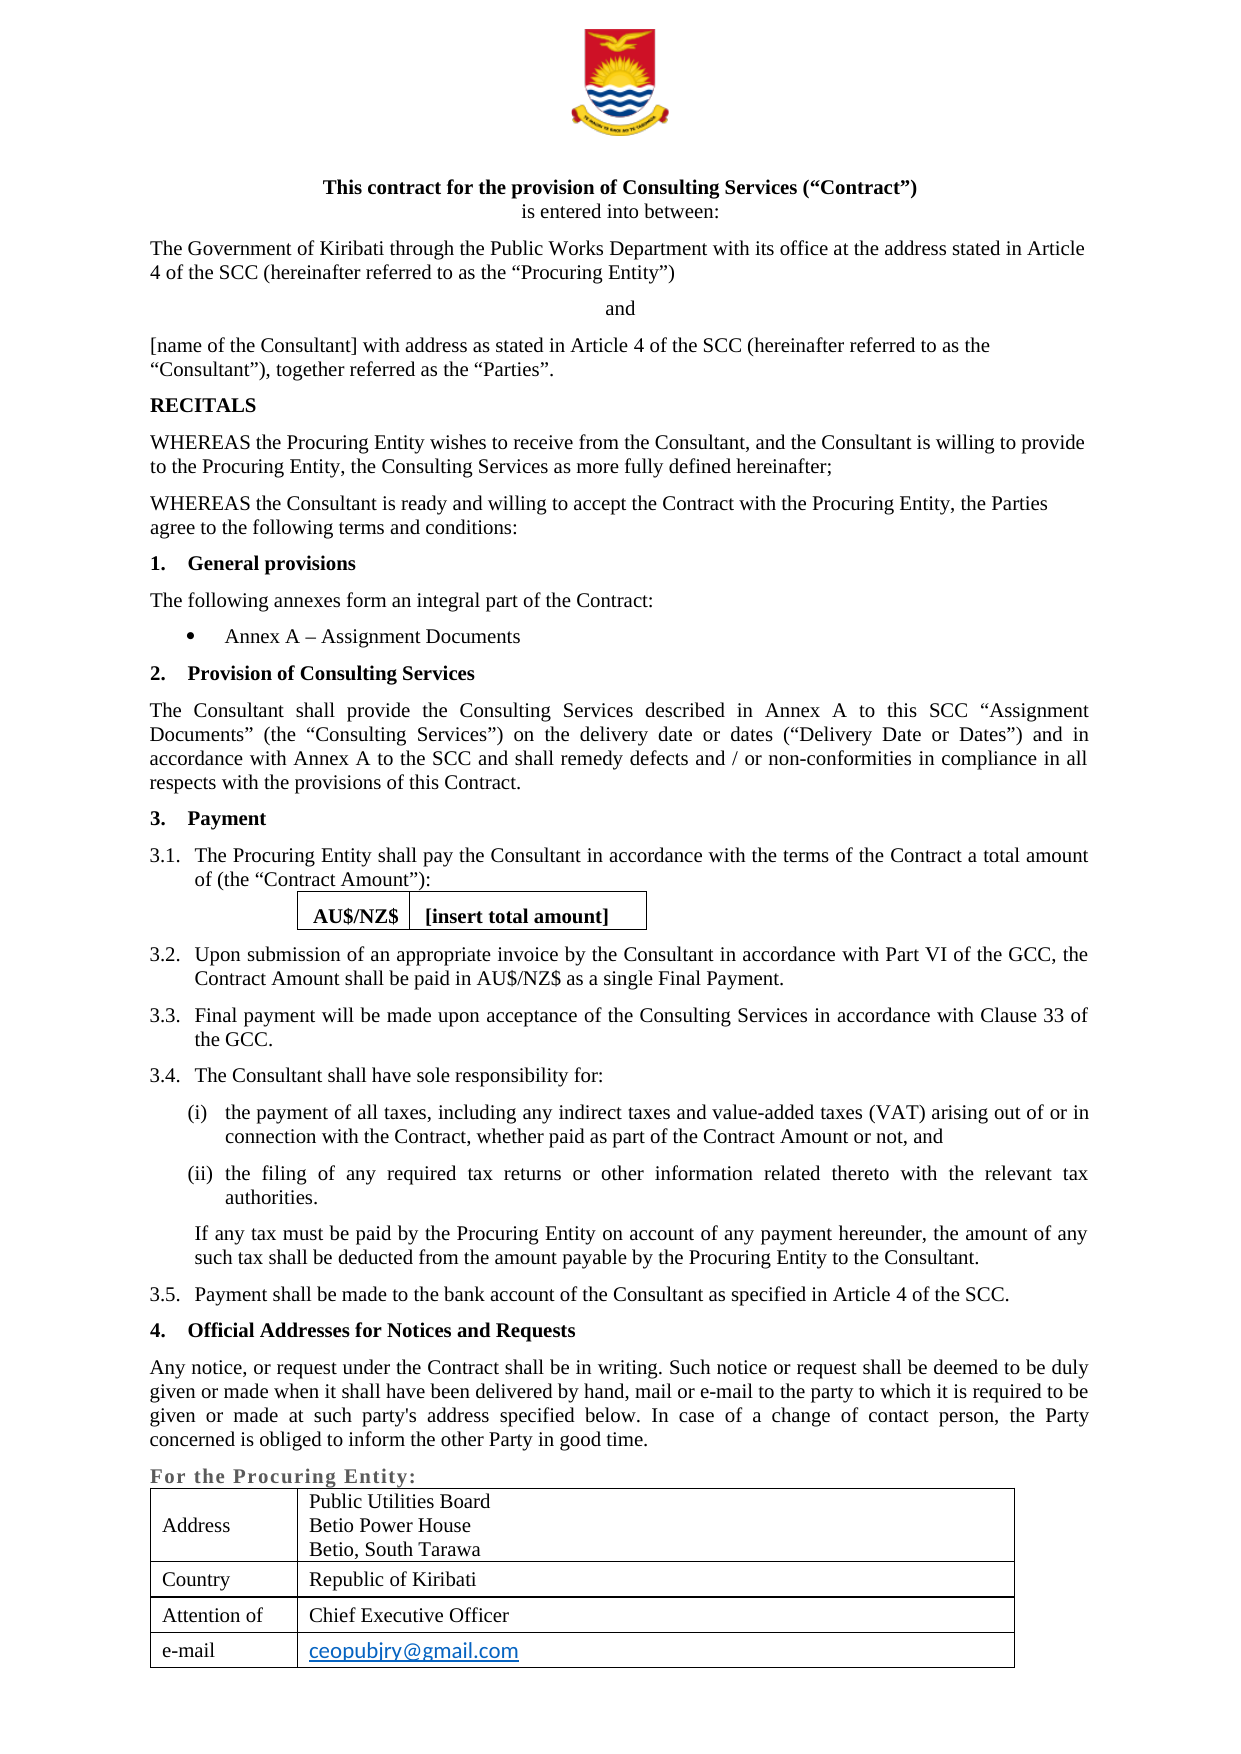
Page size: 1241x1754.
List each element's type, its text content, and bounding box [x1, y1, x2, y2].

table_header Address [151, 1489, 297, 1561]
list the payment of all taxes, including any indirect taxes and value-added taxes (VAT) arising out of or in connection with the Contract, whether paid as part of the Contract Amount or not, and [187, 1100, 1090, 1148]
subtitle Payment [150, 806, 1090, 830]
text [name of the Consultant] with address as stated in Article 4 of the SCC (hereinafter referred to as the “Consultant”), together referred as the “Parties”. [150, 333, 1090, 381]
text and [150, 296, 1090, 320]
subtitle Final payment will be made upon acceptance of the Consulting Services in accordance with Clause 33 of the GCC. [149, 1003, 1090, 1051]
text Any notice, or request under the Contract shall be in writing. Such notice or request shall be deemed to be duly given or made when it shall have been delivered by hand, mail or e-mail to the party to which it is required to be given or made at such party's address specified below. In case of a change of contact person, the Party concerned is obliged to inform the other Party in good time. [149, 1355, 1090, 1451]
picture [571, 29, 669, 136]
table_header [insert total amount] [410, 892, 646, 928]
text The following annexes form an integral part of the Contract: [150, 588, 1090, 612]
table_header AU$/NZ$ [298, 892, 409, 928]
subtitle For the Procuring Entity: [150, 1464, 1090, 1488]
text If any tax must be paid by the Procuring Entity on account of any payment hereunder, the amount of any such tax shall be deducted from the amount payable by the Procuring Entity to the Consultant. [194, 1221, 1090, 1269]
table_cell Country [151, 1562, 297, 1596]
list the filing of any required tax returns or other information related thereto with the relevant tax authorities. [187, 1161, 1090, 1209]
table_cell ceopubjry@gmail.com [298, 1633, 1014, 1667]
subtitle Payment shall be made to the bank account of the Consultant as specified in Article 4 of the SCC. [149, 1282, 1090, 1306]
table_cell Chief Executive Officer [298, 1598, 1014, 1632]
text This contract for the provision of Consulting Services (“Contract”) is entered into between: [150, 175, 1090, 223]
text WHEREAS the Consultant is ready and willing to accept the Contract with the Procuring Entity, the Parties agree to the following terms and conditions: [150, 491, 1090, 539]
text WHEREAS the Procuring Entity wishes to receive from the Consultant, and the Consultant is willing to provide to the Procuring Entity, the Consulting Services as more fully defined hereinafter; [150, 430, 1090, 478]
subtitle The Consultant shall have sole responsibility for: [149, 1063, 1090, 1087]
text The Government of Kiribati through the Public Works Department with its office at the address stated in Article 4 of the SCC (hereinafter referred to as the “Procuring Entity”) [150, 236, 1090, 284]
subtitle Provision of Consulting Services [150, 661, 1090, 685]
subtitle Upon submission of an appropriate invoice by the Consultant in accordance with Part VI of the GCC, the Contract Amount shall be paid in AU$/NZ$ as a single Final Payment. [149, 942, 1090, 990]
table_cell Attention of [151, 1598, 297, 1632]
table_cell Republic of Kiribati [298, 1562, 1014, 1596]
subtitle Official Addresses for Notices and Requests [150, 1318, 1090, 1342]
list Annex A – Assignment Documents [187, 624, 1090, 648]
subtitle General provisions [150, 551, 1090, 575]
text RECITALS [150, 393, 1090, 417]
table_cell e-mail [151, 1633, 297, 1667]
table_header Public Utilities Board Betio Power House Betio, South Tarawa [298, 1489, 1014, 1561]
text The Consultant shall provide the Consulting Services described in Annex A to this SCC “Assignment Documents” (the “Consulting Services”) on the delivery date or dates (“Delivery Date or Dates”) and in accordance with Annex A to the SCC and shall remedy defects and / or non-conformities in compliance in all respects with the provisions of this Contract. [149, 697, 1090, 794]
subtitle The Procuring Entity shall pay the Consultant in accordance with the terms of the Contract a total amount of (the “Contract Amount”): [149, 843, 1090, 891]
